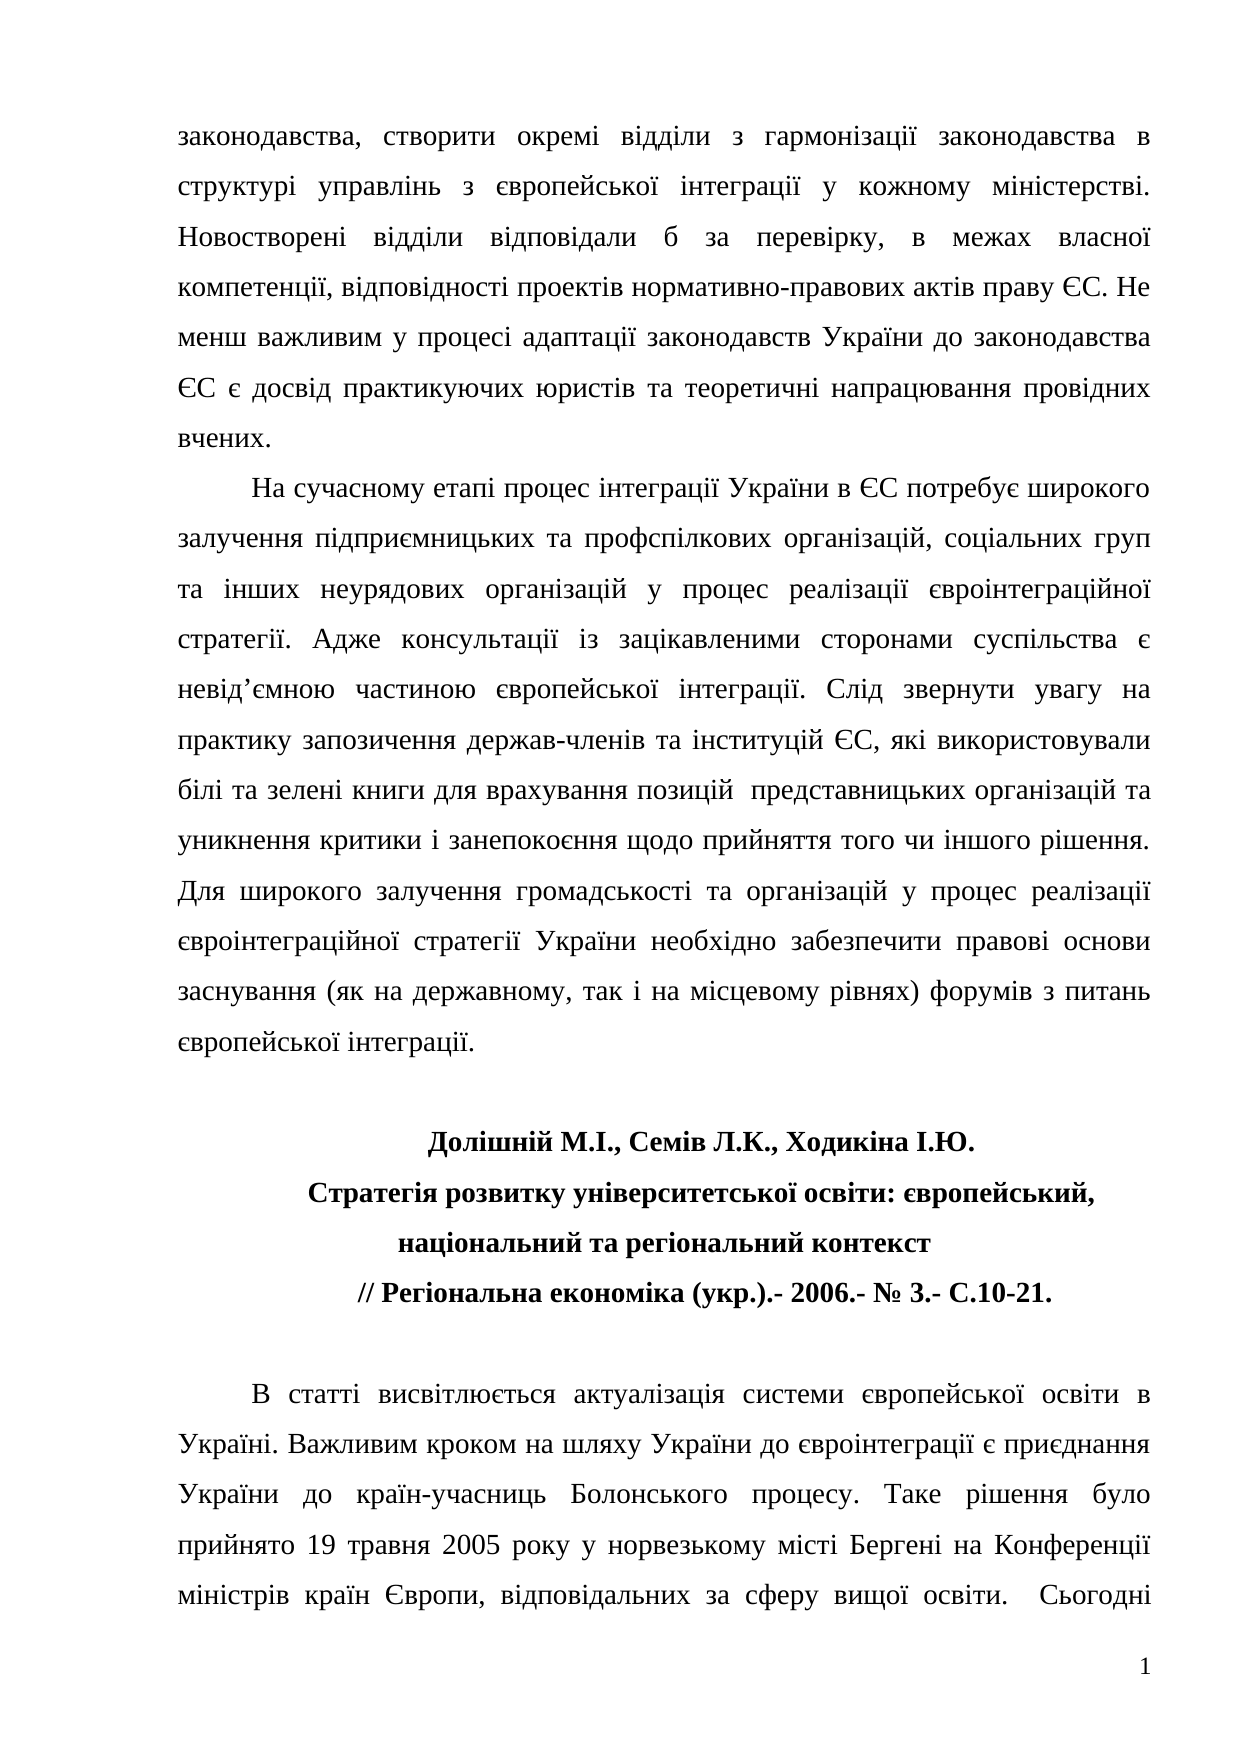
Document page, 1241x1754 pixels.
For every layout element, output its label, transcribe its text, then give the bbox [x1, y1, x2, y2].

text Долішній М.І., Семів Л.К., Ходикіна І.Ю. [177, 1124, 1152, 1158]
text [177, 118, 1152, 453]
text На сучасному етапі процес інтеграції України в ЄС потребує широкого залучення підприємницьких та профспілкових організацій, соціальних груп та інших неурядових організацій у процес реалізації євроінтеграційної стратегії. Адже консультації із зацікавленими сторонами суспільства є невід’ємною частиною європейської інтеграції. Слід звернути увагу на практику запозичення держав-членів та інституцій ЄС, які використовували білі та зелені книги для врахування позицій представницьких організацій та уникнення критики і занепокоєння щодо прийняття того чи іншого рішення. Для широкого залучення громадськості та організацій у процес реалізації євроінтеграційної стратегії України необхідно забезпечити правові основи заснування (як на державному, так і на місцевому рівнях) форумів з питань європейської інтеграції. [177, 470, 1152, 1057]
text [177, 1376, 1152, 1611]
text Стратегія розвитку університетської освіти: європейський, національний та регіональний контекст [177, 1175, 1152, 1258]
text // Регіональна економіка (укр.).- 2006.- № 3.- C.10-21. [177, 1275, 1152, 1309]
